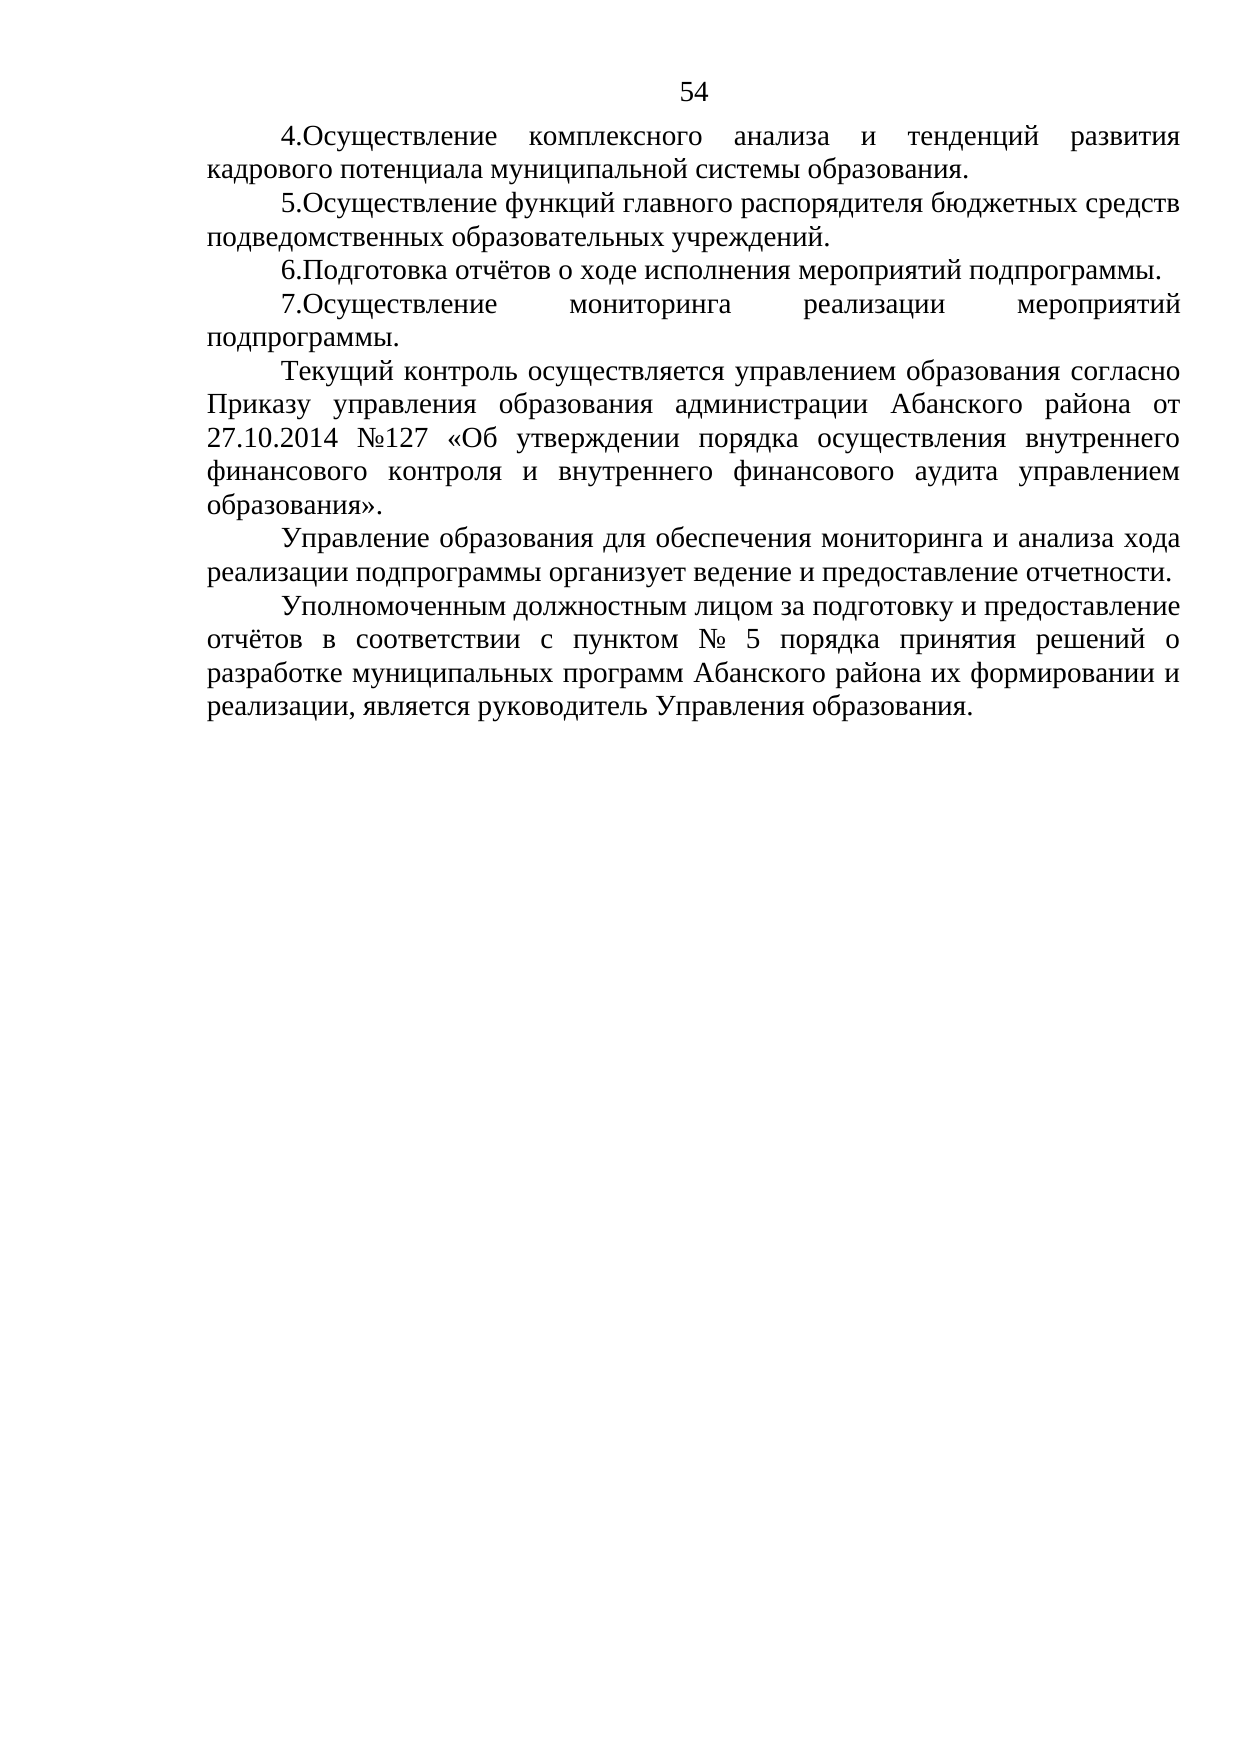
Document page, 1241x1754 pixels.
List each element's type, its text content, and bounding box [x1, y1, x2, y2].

text Уполномоченным должностным лицом за подготовку и предоставление отчётов в соответствии с пунктом № 5 порядка принятия решений о разработке муниципальных программ Абанского района их формировании и реализации, является руководитель Управления образования. [207, 588, 1181, 722]
text Управление образования для обеспечения мониторинга и анализа хода реализации подпрограммы организует ведение и предоставление отчетности. [207, 521, 1181, 588]
text 6.Подготовка отчётов о ходе исполнения мероприятий подпрограммы. [207, 252, 1181, 286]
text 7.Осуществление мониторинга реализации мероприятий подпрограммы. [207, 286, 1181, 353]
text Текущий контроль осуществляется управлением образования согласно Приказу управления образования администрации Абанского района от 27.10.2014 №127 «Об утверждении порядка осуществления внутреннего финансового контроля и внутреннего финансового аудита управлением образования». [207, 353, 1181, 521]
text 5.Осуществление функций главного распорядителя бюджетных средств подведомственных образовательных учреждений. [207, 185, 1181, 252]
text 4.Осуществление комплексного анализа и тенденций развития кадрового потенциала муниципальной системы образования. [207, 118, 1181, 185]
